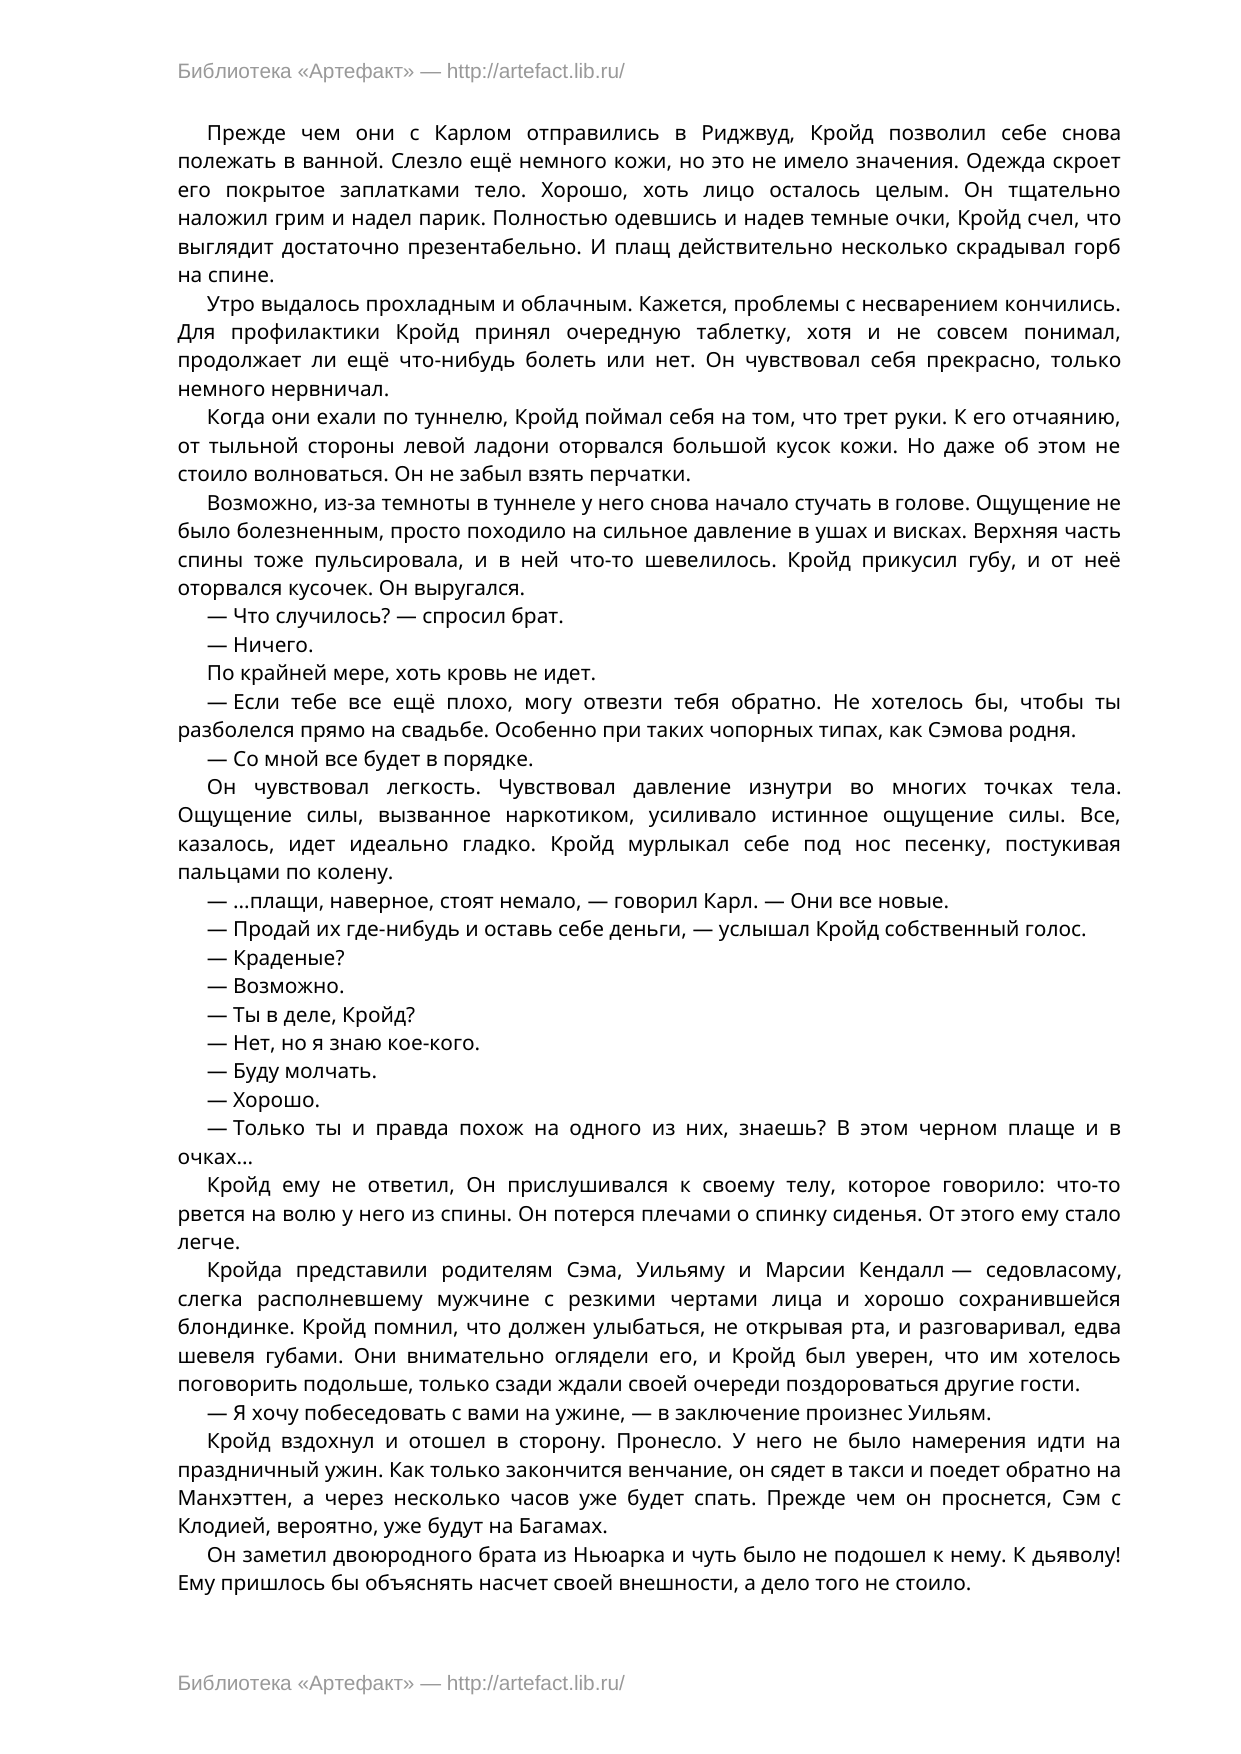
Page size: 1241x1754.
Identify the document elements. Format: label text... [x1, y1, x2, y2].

text — Нет, но я знаю кое-кого. [177, 1028, 1122, 1057]
text — Со мной все будет в порядке. [177, 744, 1122, 772]
text — Что случилось? — спросил брат. [177, 602, 1122, 630]
text — Краденые? [177, 943, 1122, 971]
text Кройд ему не ответил, Он прислушивался к своему телу, которое говорило: что-то рвется на волю у него из спины. Он потерся плечами о спинку сиденья. От этого ему стало легче. [177, 1170, 1122, 1256]
text — Если тебе все ещё плохо, могу отвезти тебя обратно. Не хотелось бы, чтобы ты разболелся прямо на свадьбе. Особенно при таких чопорных типах, как Сэмова родня. [177, 687, 1122, 744]
text По крайней мере, хоть кровь не идет. [177, 658, 1122, 687]
text — Хорошо. [177, 1085, 1122, 1113]
text — Возможно. [177, 971, 1122, 1000]
text Кройда представили родителям Сэма, Уильяму и Марсии Кендалл — седовласому, слегка располневшему мужчине с резкими чертами лица и хорошо сохранившейся блондинке. Кройд помнил, что должен улыбаться, не открывая рта, и разговаривал, едва шевеля губами. Они внимательно оглядели его, и Кройд был уверен, что им хотелось поговорить подольше, только сзади ждали своей очереди поздороваться другие гости. [177, 1256, 1122, 1398]
text — Ты в деле, Кройд? [177, 1000, 1122, 1028]
text Он чувствовал легкость. Чувствовал давление изнутри во многих точках тела. Ощущение силы, вызванное наркотиком, усиливало истинное ощущение силы. Все, казалось, идет идеально гладко. Кройд мурлыкал себе под нос песенку, постукивая пальцами по колену. [177, 772, 1122, 886]
text — Только ты и правда похож на одного из них, знаешь? В этом черном плаще и в очках... [177, 1113, 1122, 1170]
text — Ничего. [177, 630, 1122, 658]
text — Я хочу побеседовать с вами на ужине, — в заключение произнес Уильям. [177, 1398, 1122, 1426]
text Когда они ехали по туннелю, Кройд поймал себя на том, что трет руки. К его отчаянию, от тыльной стороны левой ладони оторвался большой кусок кожи. Но даже об этом не стоило волноваться. Он не забыл взять перчатки. [177, 402, 1122, 488]
text — Продай их где-нибудь и оставь себе деньги, — услышал Кройд собственный голос. [177, 914, 1122, 943]
text Возможно, из-за темноты в туннеле у него снова начало стучать в голове. Ощущение не было болезненным, просто походило на сильное давление в ушах и висках. Верхняя часть спины тоже пульсировала, и в ней что-то шевелилось. Кройд прикусил губу, и от неё оторвался кусочек. Он выругался. [177, 488, 1122, 602]
text — Буду молчать. [177, 1057, 1122, 1085]
text Он заметил двоюродного брата из Ньюарка и чуть было не подошел к нему. К дьяволу! Ему пришлось бы объяснять насчет своей внешности, а дело того не стоило. [177, 1540, 1122, 1597]
text Кройд вздохнул и отошел в сторону. Пронесло. У него не было намерения идти на праздничный ужин. Как только закончится венчание, он сядет в такси и поедет обратно на Манхэттен, а через несколько часов уже будет спать. Прежде чем он проснется, Сэм с Клодией, вероятно, уже будут на Багамах. [177, 1426, 1122, 1540]
text — ...плащи, наверное, стоят немало, — говорил Карл. — Они все новые. [177, 886, 1122, 914]
text Утро выдалось прохладным и облачным. Кажется, проблемы с несварением кончились. Для профилактики Кройд принял очередную таблетку, хотя и не совсем понимал, продолжает ли ещё что-нибудь болеть или нет. Он чувствовал себя прекрасно, только немного нервничал. [177, 289, 1122, 402]
text Прежде чем они с Карлом отправились в Риджвуд, Кройд позволил себе снова полежать в ванной. Слезло ещё немного кожи, но это не имело значения. Одежда скроет его покрытое заплатками тело. Хорошо, хоть лицо осталось целым. Он тщательно наложил грим и надел парик. Полностью одевшись и надев темные очки, Кройд счел, что выглядит достаточно презентабельно. И плащ действительно несколько скрадывал горб на спине. [177, 118, 1122, 289]
